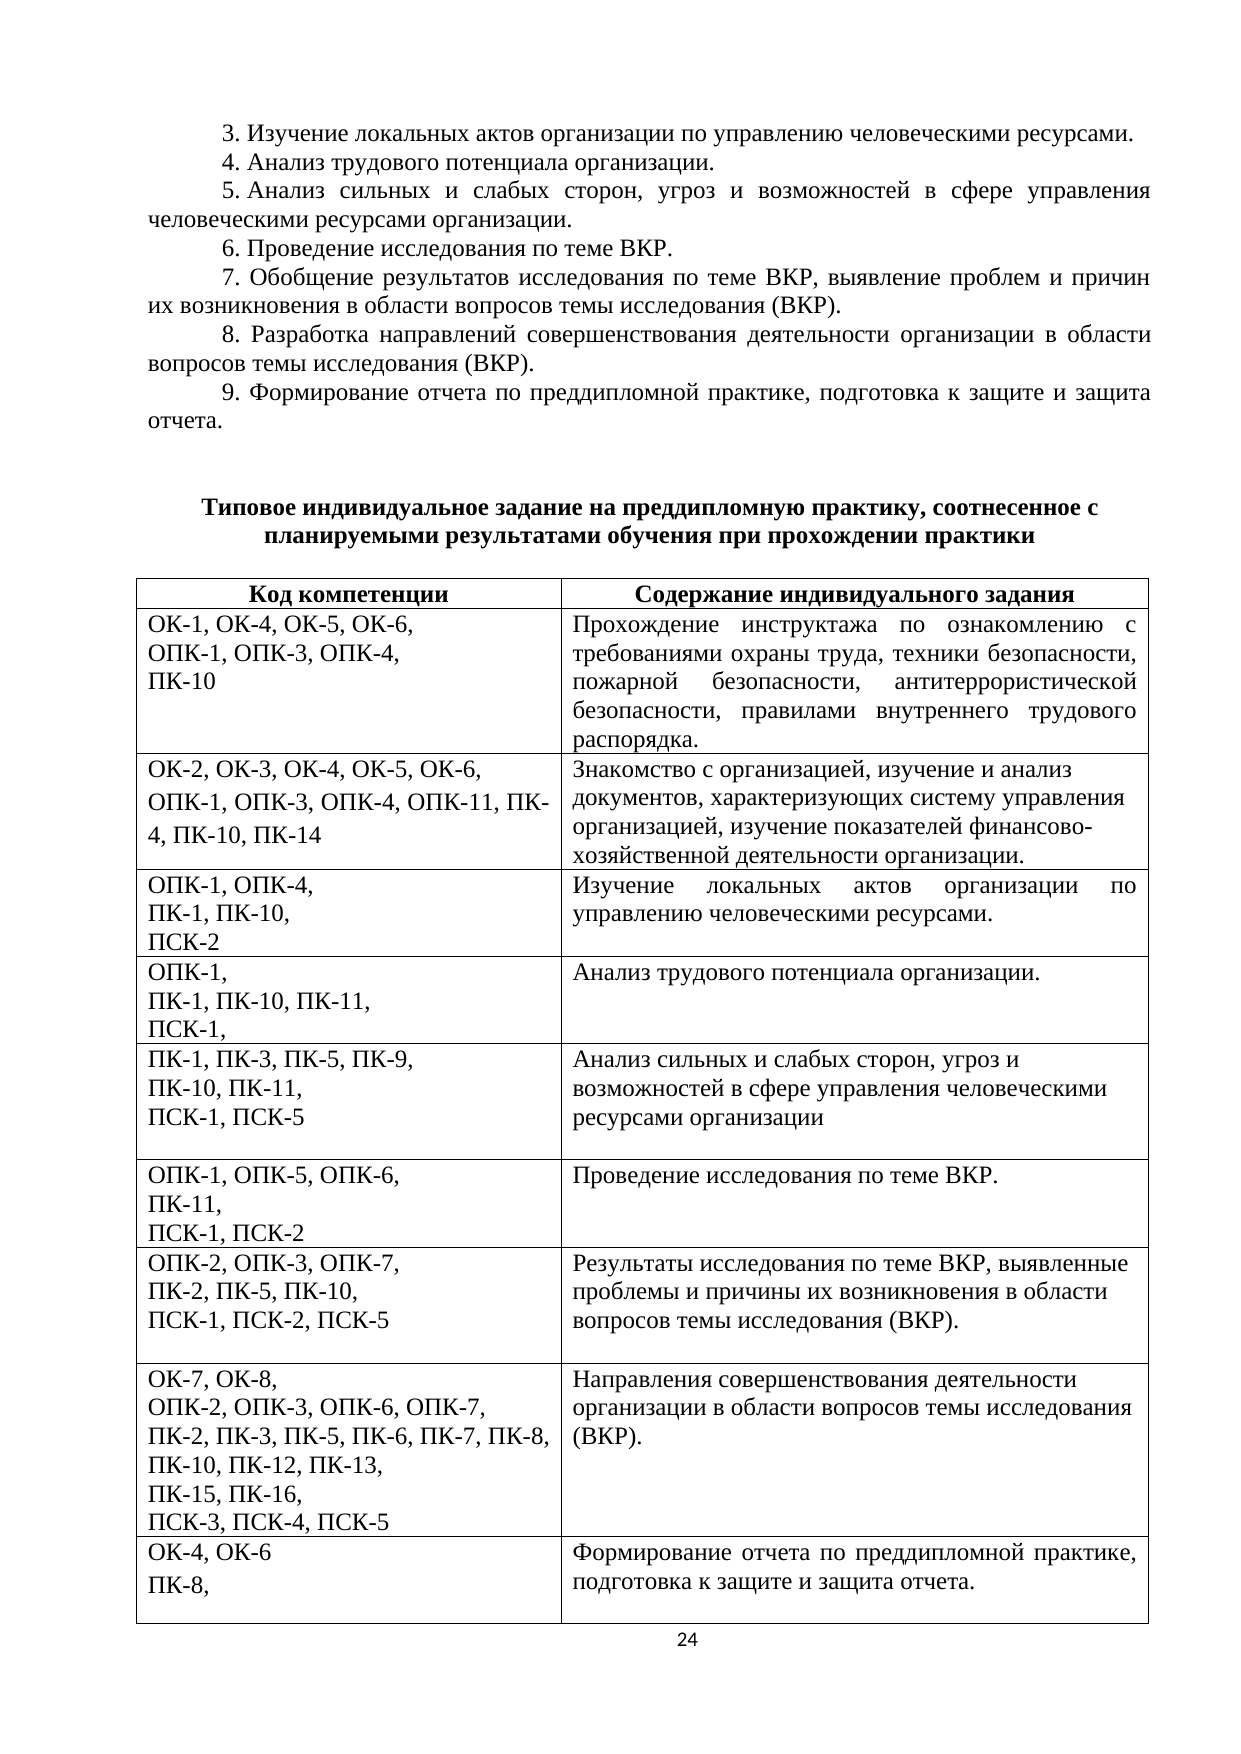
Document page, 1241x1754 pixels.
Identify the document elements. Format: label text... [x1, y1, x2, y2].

text 6. Проведение исследования по теме ВКР. [148, 233, 1152, 262]
table_cell ОК-7, ОК-8, ОПК-2, ОПК-3, ОПК-6, ОПК-7, ПК-2, ПК-3, ПК-5, ПК-6, ПК-7, ПК-8, ПК-10, ПК-12, ПК-13, ПК-15, ПК-16, ПСК-3, ПСК-4, ПСК-5 [137, 1364, 561, 1536]
text 8. Разработка направлений совершенствования деятельности организации в области вопросов темы исследования (ВКР). [148, 319, 1152, 377]
table_cell Анализ сильных и слабых сторон, угроз и возможностей в сфере управления человеческими ресурсами организации [562, 1044, 1148, 1159]
table_cell Анализ трудового потенциала организации. [562, 957, 1148, 1043]
table_cell Направления совершенствования деятельности организации в области вопросов темы исследования (ВКР). [562, 1364, 1148, 1536]
table_cell Проведение исследования по теме ВКР. [562, 1160, 1148, 1247]
text 4. Анализ трудового потенциала организации. [148, 147, 1152, 176]
text 7. Обобщение результатов исследования по теме ВКР, выявление проблем и причин их возникновения в области вопросов темы исследования (ВКР). [148, 262, 1152, 319]
table_header Код компетенции [137, 579, 561, 608]
text 9. Формирование отчета по преддипломной практике, подготовка к защите и защита отчета. [148, 377, 1152, 434]
table_cell ОПК-1, ПК-1, ПК-10, ПК-11, ПСК-1, [137, 957, 561, 1043]
text 5. Анализ сильных и слабых сторон, угроз и возможностей в сфере управления человеческими ресурсами организации. [148, 176, 1152, 233]
table_cell ОПК-1, ОПК-5, ОПК-6, ПК-11, ПСК-1, ПСК-2 [137, 1160, 561, 1247]
table_cell ПК-1, ПК-3, ПК-5, ПК-9, ПК-10, ПК-11, ПСК-1, ПСК-5 [137, 1044, 561, 1159]
table_cell ОК-1, ОК-4, ОК-5, ОК-6, ОПК-1, ОПК-3, ОПК-4, ПК-10 [137, 609, 561, 753]
table_cell ОПК-1, ОПК-4, ПК-1, ПК-10, ПСК-2 [137, 870, 561, 956]
text 3. Изучение локальных актов организации по управлению человеческими ресурсами. [148, 118, 1152, 147]
table_cell ОК-2, ОК-3, ОК-4, ОК-5, ОК-6, ОПК-1, ОПК-3, ОПК-4, ОПК-11, ПК-4, ПК-10, ПК-14 [137, 754, 561, 869]
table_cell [562, 1537, 1148, 1623]
table_cell ОПК-2, ОПК-3, ОПК-7, ПК-2, ПК-5, ПК-10, ПСК-1, ПСК-2, ПСК-5 [137, 1248, 561, 1363]
table_cell Прохождение инструктажа по ознакомлению с требованиями охраны труда, техники безопасности, пожарной безопасности, антитеррористической безопасности, правилами внутреннего трудового распорядка. [562, 609, 1148, 753]
text Типовое индивидуальное задание на преддипломную практику, соотнесенное с планируемыми результатами обучения при прохождении практики [148, 492, 1152, 549]
table_cell Знакомство с организацией, изучение и анализ документов, характеризующих систему управления организацией, изучение показателей финансово-хозяйственной деятельности организации. [562, 754, 1148, 869]
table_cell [137, 1537, 561, 1623]
table_cell Изучение локальных актов организации по управлению человеческими ресурсами. [562, 870, 1148, 956]
table_cell Результаты исследования по теме ВКР, выявленные проблемы и причины их возникновения в области вопросов темы исследования (ВКР). [562, 1248, 1148, 1363]
table_header Содержание индивидуального задания [562, 579, 1148, 608]
